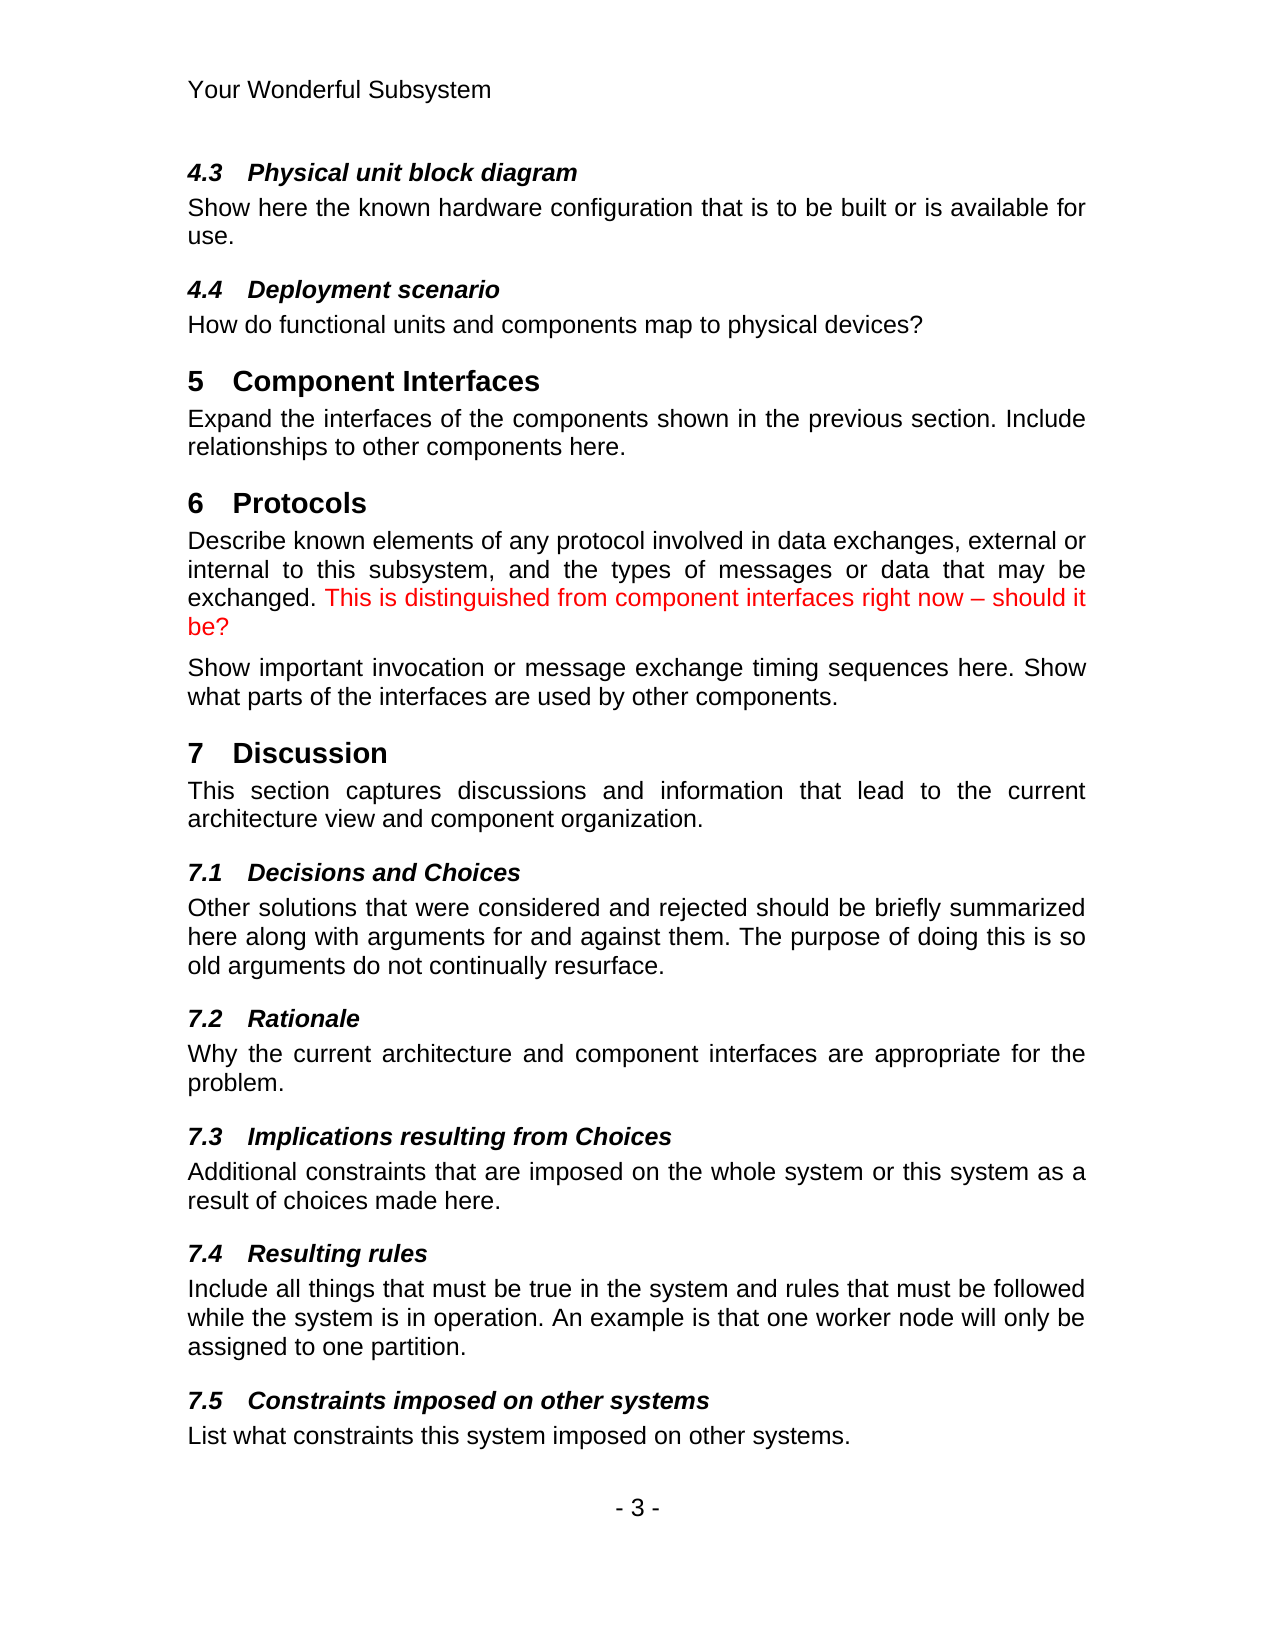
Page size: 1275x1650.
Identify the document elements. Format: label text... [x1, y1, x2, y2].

text Why the current architecture and component interfaces are appropriate for the problem. [187, 1039, 1087, 1097]
subtitle Protocols [187, 486, 1087, 519]
text Describe known elements of any protocol involved in data exchanges, external or internal to this subsystem, and the types of messages or data that may be exchanged. This is distinguished from component interfaces right now – should it be? [187, 526, 1087, 641]
subtitle Constraints imposed on other systems [187, 1386, 1087, 1414]
text Include all things that must be true in the system and rules that must be followed while the system is in operation. An example is that one worker node will only be assigned to one partition. [187, 1274, 1087, 1361]
subtitle Component Interfaces [187, 364, 1087, 397]
subtitle Discussion [187, 736, 1087, 769]
subtitle Implications resulting from Choices [187, 1122, 1087, 1151]
text List what constraints this system imposed on other systems. [187, 1421, 1087, 1449]
text Additional constraints that are imposed on the whole system or this system as a result of choices made here. [187, 1157, 1087, 1214]
subtitle Rationale [187, 1004, 1087, 1033]
text Show important invocation or message exchange timing sequences here. Show what parts of the interfaces are used by other components. [187, 653, 1087, 711]
subtitle Deployment scenario [187, 275, 1087, 304]
text This section captures discussions and information that lead to the current architecture view and component organization. [187, 776, 1087, 833]
subtitle Physical unit block diagram [187, 157, 1087, 186]
subtitle Decisions and Choices [187, 858, 1087, 887]
subtitle Resulting rules [187, 1239, 1087, 1268]
text How do functional units and components map to physical devices? [187, 310, 1087, 339]
text Other solutions that were considered and rejected should be briefly summarized here along with arguments for and against them. The purpose of doing this is so old arguments do not continually resurface. [187, 893, 1087, 979]
text Show here the known hardware configuration that is to be built or is available for use. [187, 192, 1087, 250]
text Expand the interfaces of the components shown in the previous section. Include relationships to other components here. [187, 403, 1087, 461]
